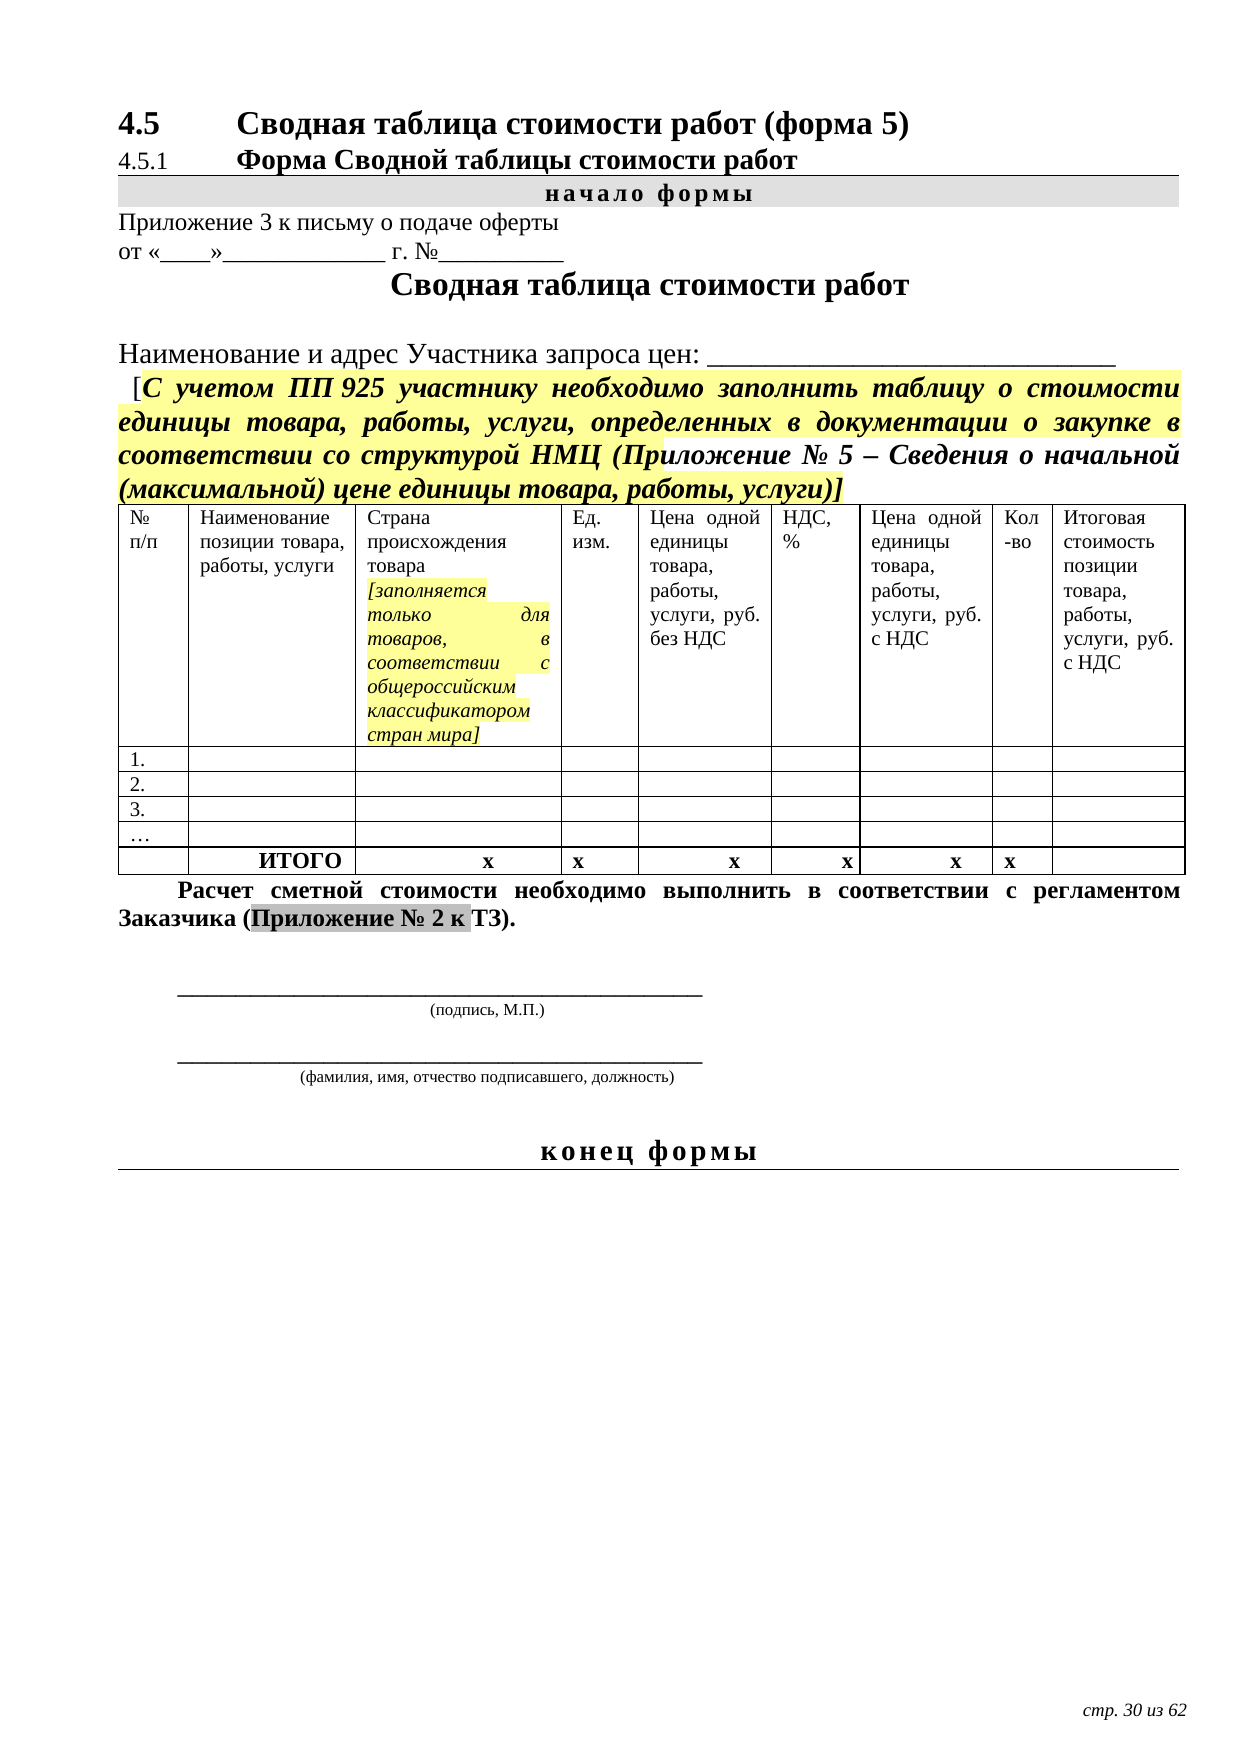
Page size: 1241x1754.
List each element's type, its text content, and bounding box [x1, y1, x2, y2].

table_header Итоговая стоимость позиции товара, работы, услуги, руб. с НДС [1053, 505, 1184, 746]
table_cell [639, 797, 771, 821]
table_cell х [772, 848, 859, 874]
table_cell [993, 822, 1052, 846]
table_cell [119, 848, 188, 874]
text Наименование и адрес Участника запроса цен: ____________________________ [118, 337, 1181, 370]
table_cell х [639, 848, 771, 874]
table_cell [189, 747, 355, 771]
table_cell 1. [119, 747, 188, 771]
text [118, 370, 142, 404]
table_cell [993, 747, 1052, 771]
table_cell [356, 797, 561, 821]
table_cell [639, 772, 771, 796]
table_cell [1053, 822, 1184, 846]
table_cell [772, 797, 859, 821]
text Расчет сметной стоимости необходимо выполнить в соответствии с регламентом Заказчика (Приложение № 2 к ТЗ). [118, 875, 1181, 932]
table_cell … [119, 822, 188, 846]
table_header НДС, % [772, 505, 859, 746]
text [С учетом ПП 925 участнику необходимо заполнить таблицу о стоимости единицы товара, работы, услуги, определенных в документации о закупке в соответствии со структурой НМЦ (Приложение № 5 – Сведения о начальной (максимальной) цене единицы товара, работы, услуги)] [664, 437, 1181, 504]
table_cell 3. [119, 797, 188, 821]
table_cell х [562, 848, 638, 874]
table_cell [1053, 772, 1184, 796]
table_cell [189, 772, 355, 796]
table_header № п/п [119, 505, 188, 746]
table_cell 2. [119, 772, 188, 796]
table_header Наименование позиции товара, работы, услуги [189, 505, 355, 746]
table_cell х [861, 848, 992, 874]
table_cell [189, 797, 355, 821]
text ____________________________________ [118, 1033, 1181, 1066]
subtitle Сводная таблица стоимости работ (форма 5) [118, 103, 1181, 142]
table_cell [1053, 797, 1184, 821]
text ____________________________________ [118, 966, 1181, 999]
text Форма Сводной таблицы стоимости работ [118, 142, 1181, 175]
text Приложение 3 к письму о подаче оферты от «____»_____________ г. №__________ [118, 207, 1181, 265]
text (фамилия, имя, отчество подписавшего, должность) [118, 1066, 797, 1100]
text конец формы [118, 1133, 1179, 1169]
table_cell [562, 772, 638, 796]
table_cell [861, 797, 992, 821]
table_cell [772, 822, 859, 846]
table_cell [562, 822, 638, 846]
text (подпись, М.П.) [118, 999, 797, 1033]
table_cell [356, 822, 561, 846]
table_header Кол-во [993, 505, 1052, 746]
text начало формы [118, 176, 1179, 207]
table_cell [861, 772, 992, 796]
table_cell [861, 747, 992, 771]
table_header Цена одной единицы товара, работы, услуги, руб. без НДС [639, 505, 771, 746]
table_cell [993, 797, 1052, 821]
table_header Ед. изм. [562, 505, 638, 746]
text Сводная таблица стоимости работ [118, 265, 1181, 303]
table_cell [562, 747, 638, 771]
table_cell [993, 772, 1052, 796]
table_cell [861, 822, 992, 846]
table_header Страна происхождения товара [заполняется только для товаров, в соответствии с общероссийским классификатором стран мира] [356, 505, 561, 746]
table_cell [772, 747, 859, 771]
table_cell ИТОГО [189, 848, 355, 874]
table_cell [562, 797, 638, 821]
table_cell [639, 747, 771, 771]
table_cell х [993, 848, 1052, 874]
table_header Цена одной единицы товара, работы, услуги, руб. с НДС [861, 505, 992, 746]
table_cell [1053, 848, 1184, 874]
table_cell [356, 747, 561, 771]
table_cell [356, 772, 561, 796]
table_cell [772, 772, 859, 796]
table_cell [639, 822, 771, 846]
table_cell [1053, 747, 1184, 771]
table_cell х [356, 848, 561, 874]
table_cell [189, 822, 355, 846]
